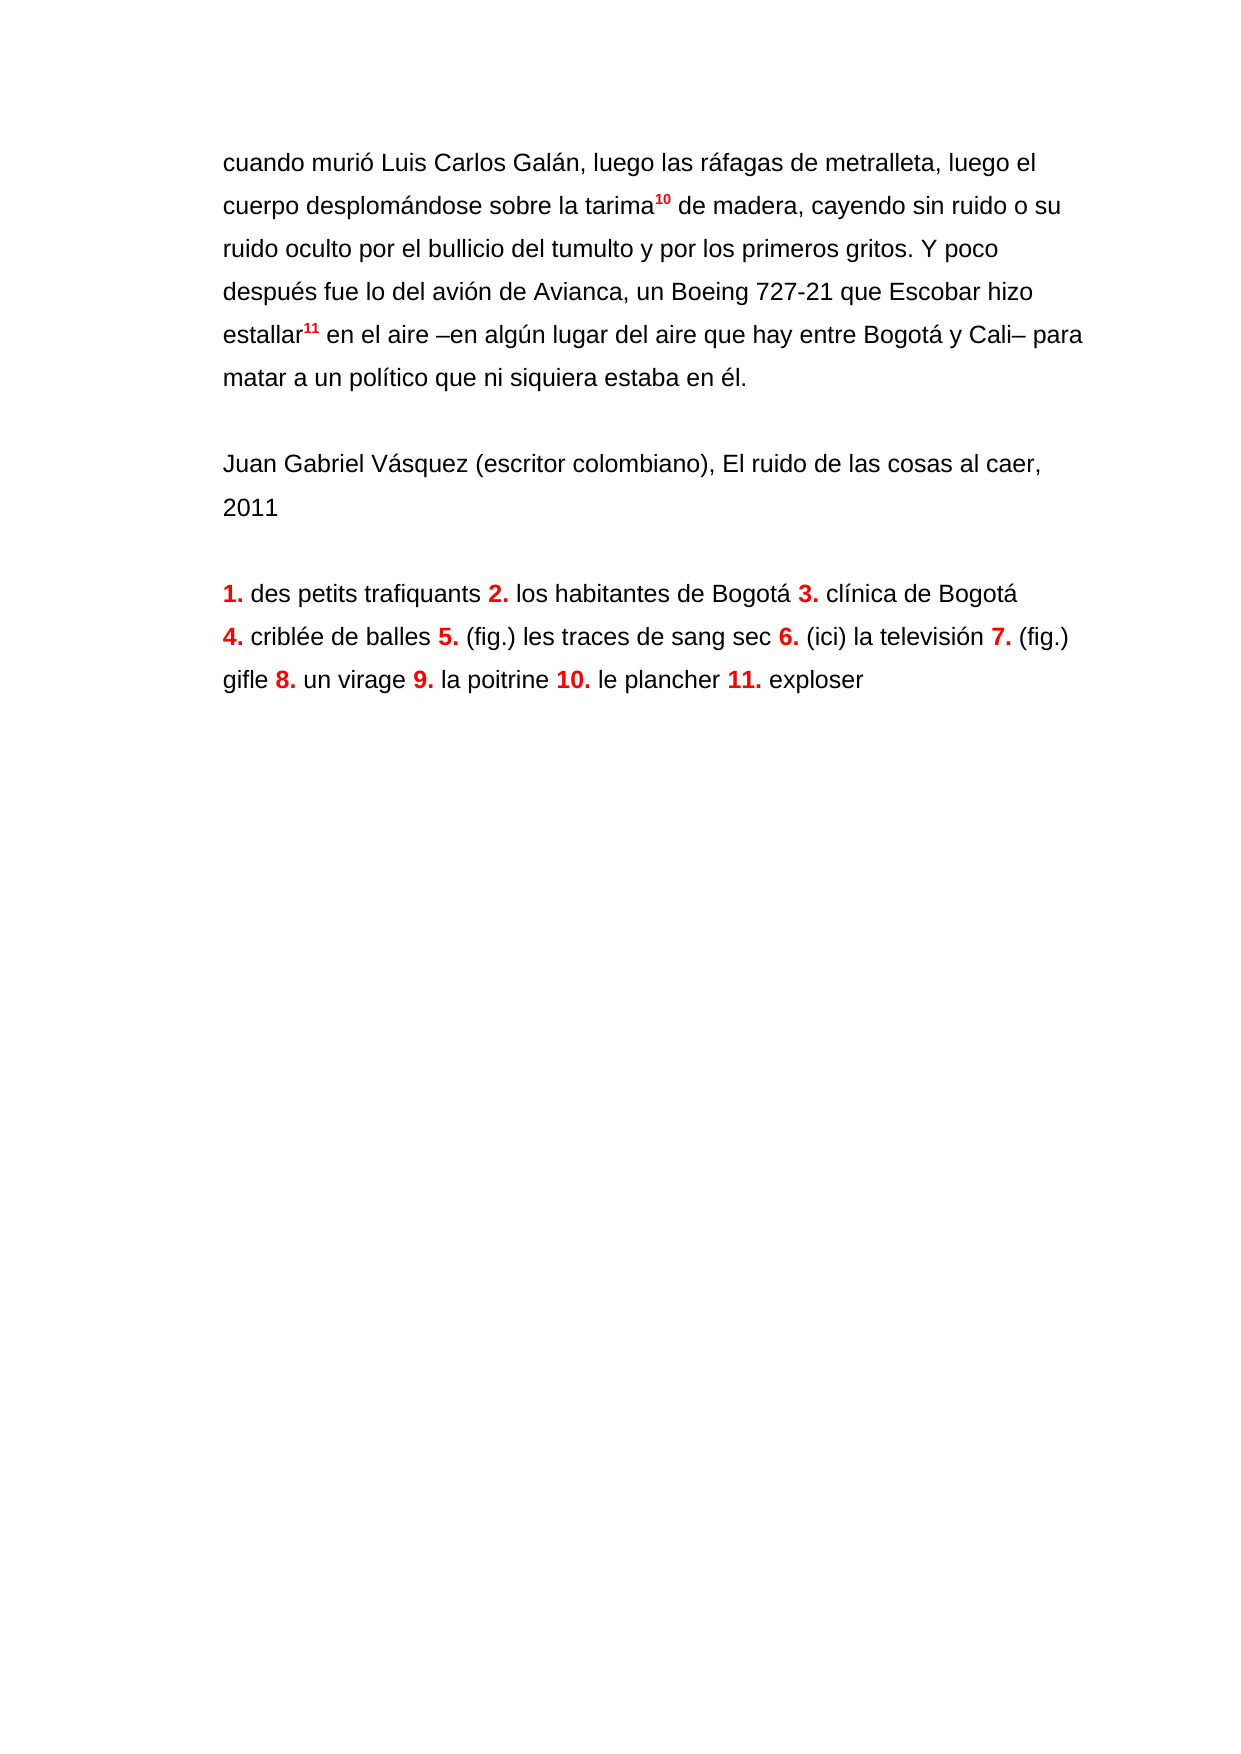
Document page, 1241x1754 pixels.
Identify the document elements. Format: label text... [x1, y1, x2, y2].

list matar a un político que ni siquiera estaba en él. [223, 363, 1093, 392]
list Juan Gabriel Vásquez (escritor colombiano), El ruido de las cosas al caer, 2011 [223, 449, 1093, 521]
list 1. des petits trafiquants 2. los habitantes de Bogotá 3. clínica de Bogotá 4. criblée de balles 5. (fig.) les traces de sang sec 6. (ici) la televisión 7. (fig.) gifle 8. un virage 9. la poitrine 10. le plancher 11. exploser [223, 579, 1093, 694]
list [223, 148, 1093, 349]
